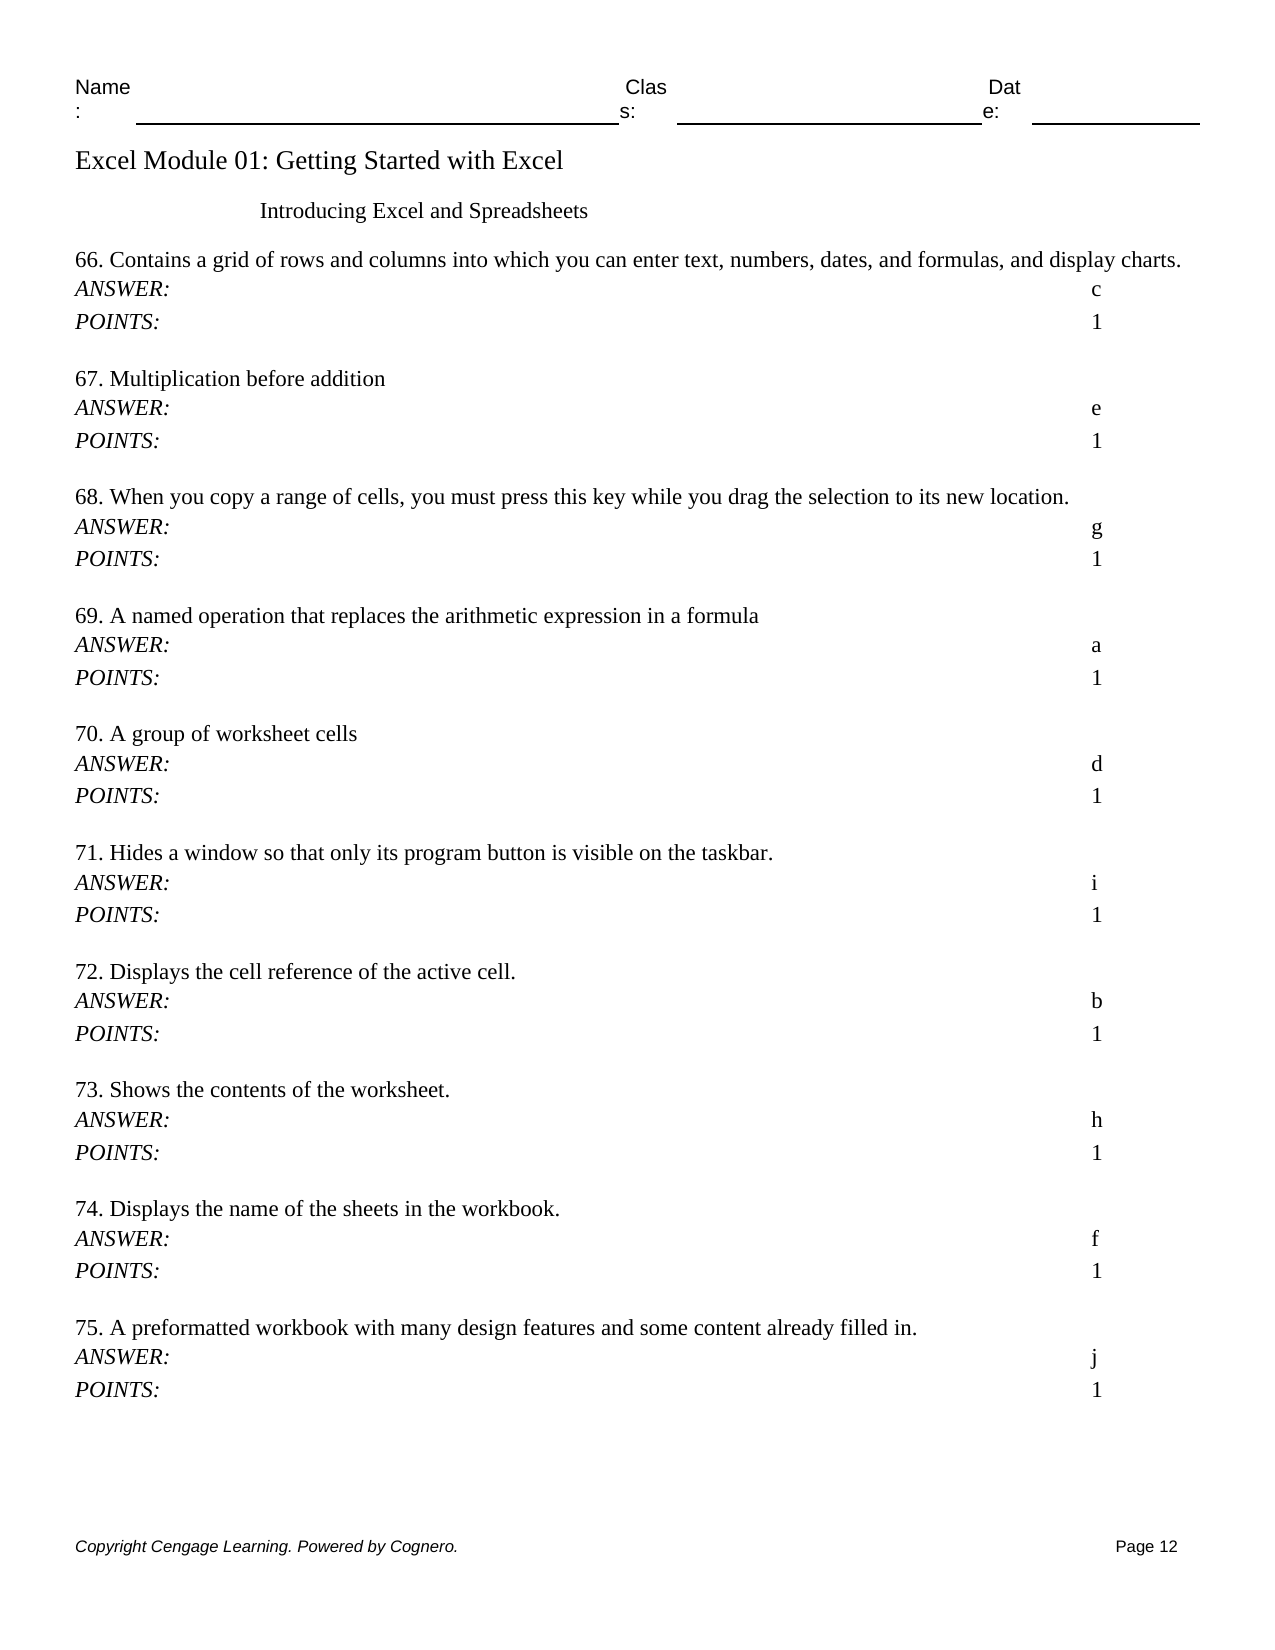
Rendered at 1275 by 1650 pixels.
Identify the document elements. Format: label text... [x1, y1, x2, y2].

table_header 72. Displays the cell reference of the active cell. [75, 958, 1200, 1049]
table_header 67. Multiplication before addition [75, 365, 1200, 456]
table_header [75, 194, 1200, 227]
table_header 70. A group of worksheet cells [75, 721, 1200, 812]
table_header 68. When you copy a range of cells, you must press this key while you drag the selection to its new location. [75, 483, 1200, 575]
table_header 75. A preformatted workbook with many design features and some content already filled in. [75, 1314, 1200, 1405]
table_header 69. A named operation that replaces the arithmetic expression in a formula [75, 602, 1200, 693]
table_header 74. Displays the name of the sheets in the workbook. [75, 1195, 1200, 1287]
table_header 71. Hides a window so that only its program button is visible on the taskbar. [75, 839, 1200, 931]
table_header 66. Contains a grid of rows and columns into which you can enter text, numbers, dates, and formulas, and display charts. [75, 246, 1200, 338]
table_header 73. Shows the contents of the worksheet. [75, 1076, 1200, 1168]
